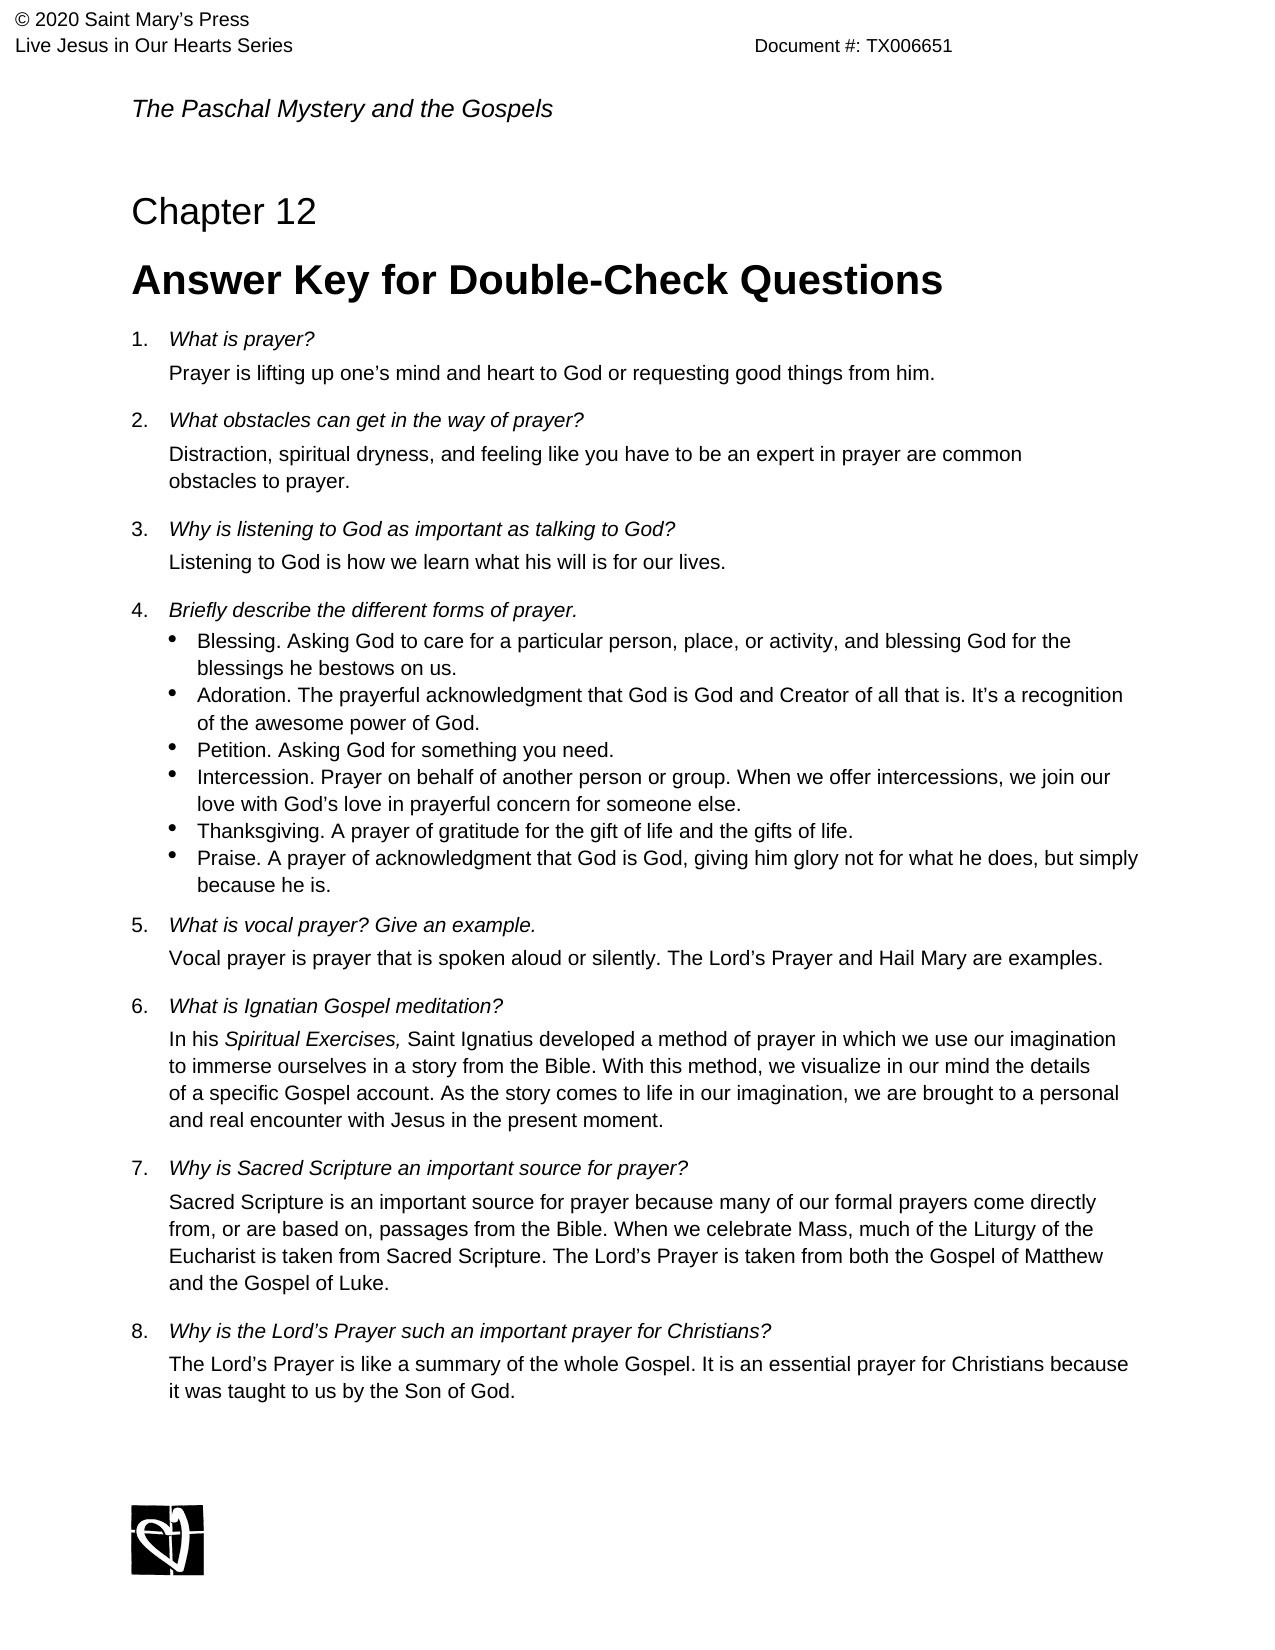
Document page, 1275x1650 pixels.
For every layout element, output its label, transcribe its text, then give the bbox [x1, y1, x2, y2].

text 6. What is Ignatian Gospel meditation? [131, 991, 1144, 1018]
list Blessing. Asking God to care for a particular person, place, or activity, and blessing God for the blessings he bestows on us. [169, 626, 1144, 680]
text Sacred Scripture is an important source for prayer because many of our formal prayers come directly from, or are based on, passages from the Bible. When we celebrate Mass, much of the Liturgy of the Eucharist is taken from Sacred Scripture. The Lord’s Prayer is taken from both the Gospel of Matthew and the Gospel of Luke. [131, 1186, 1144, 1295]
text Chapter 12 [131, 189, 1144, 232]
text 2. What obstacles can get in the way of prayer? [131, 405, 1144, 432]
text In his Spiritual Exercises, Saint Ignatius developed a method of prayer in which we use our imagination to immerse ourselves in a story from the Bible. With this method, we visualize in our mind the details of a specific Gospel account. As the story comes to life in our imagination, we are brought to a personal and real encounter with Jesus in the present moment. [131, 1024, 1144, 1132]
list Praise. A prayer of acknowledgment that God is God, giving him glory not for what he does, but simply because he is. [169, 843, 1144, 897]
text 8. Why is the Lord’s Prayer such an important prayer for Christians? [131, 1316, 1144, 1343]
list Adoration. The prayerful acknowledgment that God is God and Creator of all that is. It’s a recognition of the awesome power of God. [169, 680, 1144, 734]
text Vocal prayer is prayer that is spoken aloud or silently. The Lord’s Prayer and Hail Mary are examples. [131, 943, 1144, 970]
text 1. What is prayer? [131, 324, 1144, 351]
list Petition. Asking God for something you need. [169, 734, 1144, 761]
text Answer Key for Double-Check Questions [131, 255, 1144, 303]
text 4. Briefly describe the different forms of prayer. [131, 595, 1144, 622]
text 7. Why is Sacred Scripture an important source for prayer? [131, 1153, 1144, 1180]
list Thanksgiving. A prayer of gratitude for the gift of life and the gifts of life. [169, 816, 1144, 843]
text 3. Why is listening to God as important as talking to God? [131, 513, 1144, 541]
text 5. What is vocal prayer? Give an example. [131, 909, 1144, 936]
text The Lord’s Prayer is like a summary of the whole Gospel. It is an essential prayer for Christians because it was taught to us by the Son of God. [131, 1349, 1144, 1403]
list Intercession. Prayer on behalf of another person or group. When we offer intercessions, we join our love with God’s love in prayerful concern for someone else. [169, 761, 1144, 816]
text Prayer is lifting up one’s mind and heart to God or requesting good things from him. [131, 357, 1144, 384]
text Distraction, spiritual dryness, and feeling like you have to be an expert in prayer are common obstacles to prayer. [131, 438, 1144, 493]
text Listening to God is how we learn what his will is for our lives. [131, 547, 1144, 574]
